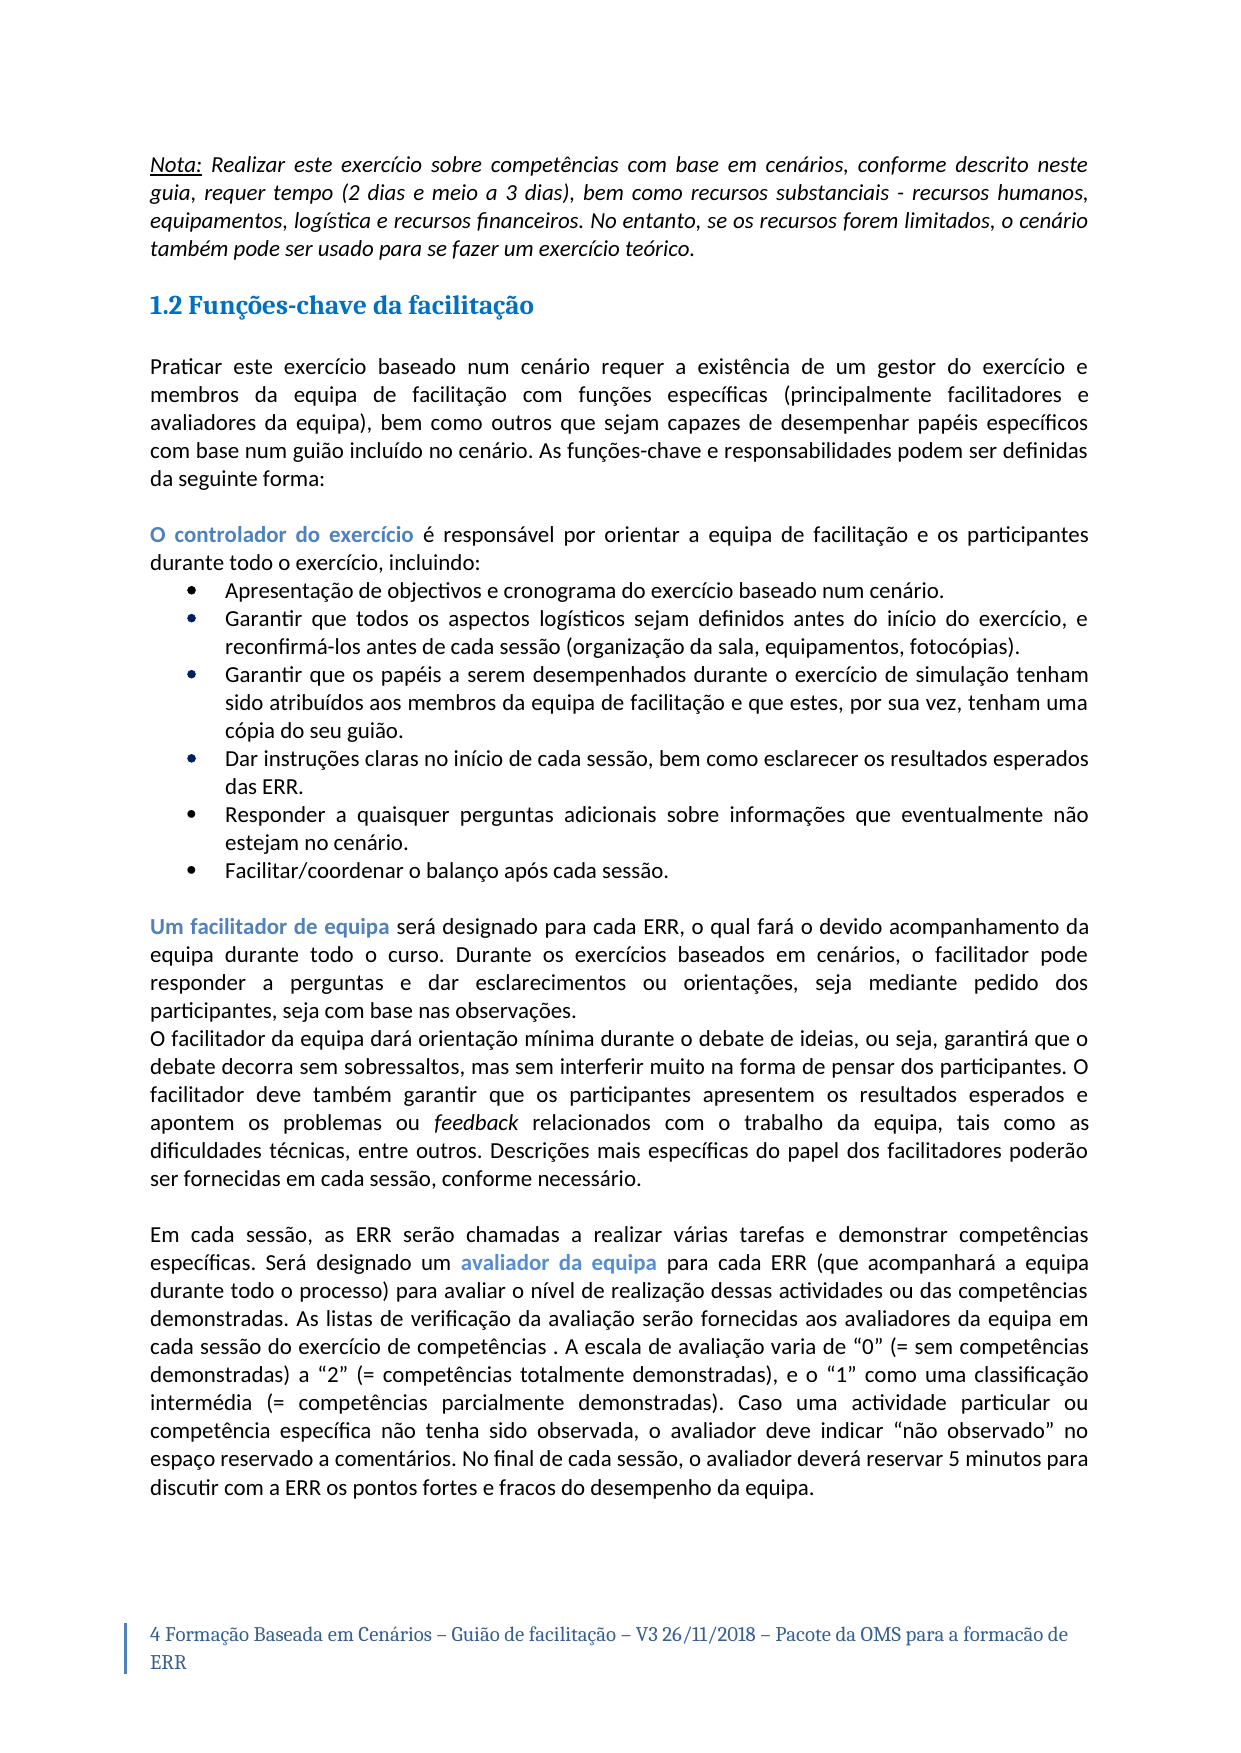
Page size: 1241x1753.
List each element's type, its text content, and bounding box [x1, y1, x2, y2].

list Apresentação de objectivos e cronograma do exercício baseado num cenário. [187, 576, 1090, 604]
text O controlador do exercício é responsável por orientar a equipa de facilitação e os participantes durante todo o exercício, incluindo: [150, 520, 1090, 576]
list Facilitar/coordenar o balanço após cada sessão. [187, 856, 1090, 884]
list Responder a quaisquer perguntas adicionais sobre informações que eventualmente não estejam no cenário. [187, 800, 1090, 856]
subtitle 1.2 Funções-chave da facilitação [150, 290, 1090, 321]
text Praticar este exercício baseado num cenário requer a existência de um gestor do exercício e membros da equipa de facilitação com funções específicas (principalmente facilitadores e avaliadores da equipa), bem como outros que sejam capazes de desempenhar papéis específicos com base num guião incluído no cenário. As funções-chave e responsabilidades podem ser definidas da seguinte forma: [150, 352, 1090, 492]
list Dar instruções claras no início de cada sessão, bem como esclarecer os resultados esperados das ERR. [187, 744, 1090, 800]
list Garantir que todos os aspectos logísticos sejam definidos antes do início do exercício, e reconfirmá-los antes de cada sessão (organização da sala, equipamentos, fotocópias). [187, 604, 1090, 660]
text Nota: Realizar este exercício sobre competências com base em cenários, conforme descrito neste guia, requer tempo (2 dias e meio a 3 dias), bem como recursos substanciais - recursos humanos, equipamentos, logística e recursos financeiros. No entanto, se os recursos forem limitados, o cenário também pode ser usado para se fazer um exercício teórico. [150, 150, 1090, 262]
text Um facilitador de equipa será designado para cada ERR, o qual fará o devido acompanhamento da equipa durante todo o curso. Durante os exercícios baseados em cenários, o facilitador pode responder a perguntas e dar esclarecimentos ou orientações, seja mediante pedido dos participantes, seja com base nas observações. [150, 912, 1090, 1024]
text Em cada sessão, as ERR serão chamadas a realizar várias tarefas e demonstrar competências específicas. Será designado um avaliador da equipa para cada ERR (que acompanhará a equipa durante todo o processo) para avaliar o nível de realização dessas actividades ou das competências demonstradas. As listas de verificação da avaliação serão fornecidas aos avaliadores da equipa em cada sessão do exercício de competências . A escala de avaliação varia de “0” (= sem competências demonstradas) a “2” (= competências totalmente demonstradas), e o “1” como uma classificação intermédia (= competências parcialmente demonstradas). Caso uma actividade particular ou competência específica não tenha sido observada, o avaliador deve indicar “não observado” no espaço reservado a comentários. No final de cada sessão, o avaliador deverá reservar 5 minutos para discutir com a ERR os pontos fortes e fracos do desempenho da equipa. [150, 1220, 1090, 1501]
text O facilitador da equipa dará orientação mínima durante o debate de ideias, ou seja, garantirá que o debate decorra sem sobressaltos, mas sem interferir muito na forma de pensar dos participantes. O facilitador deve também garantir que os participantes apresentem os resultados esperados e apontem os problemas ou feedback relacionados com o trabalho da equipa, tais como as dificuldades técnicas, entre outros. Descrições mais específicas do papel dos facilitadores poderão ser fornecidas em cada sessão, conforme necessário. [150, 1024, 1090, 1192]
list Garantir que os papéis a serem desempenhados durante o exercício de simulação tenham sido atribuídos aos membros da equipa de facilitação e que estes, por sua vez, tenham uma cópia do seu guião. [187, 660, 1090, 744]
